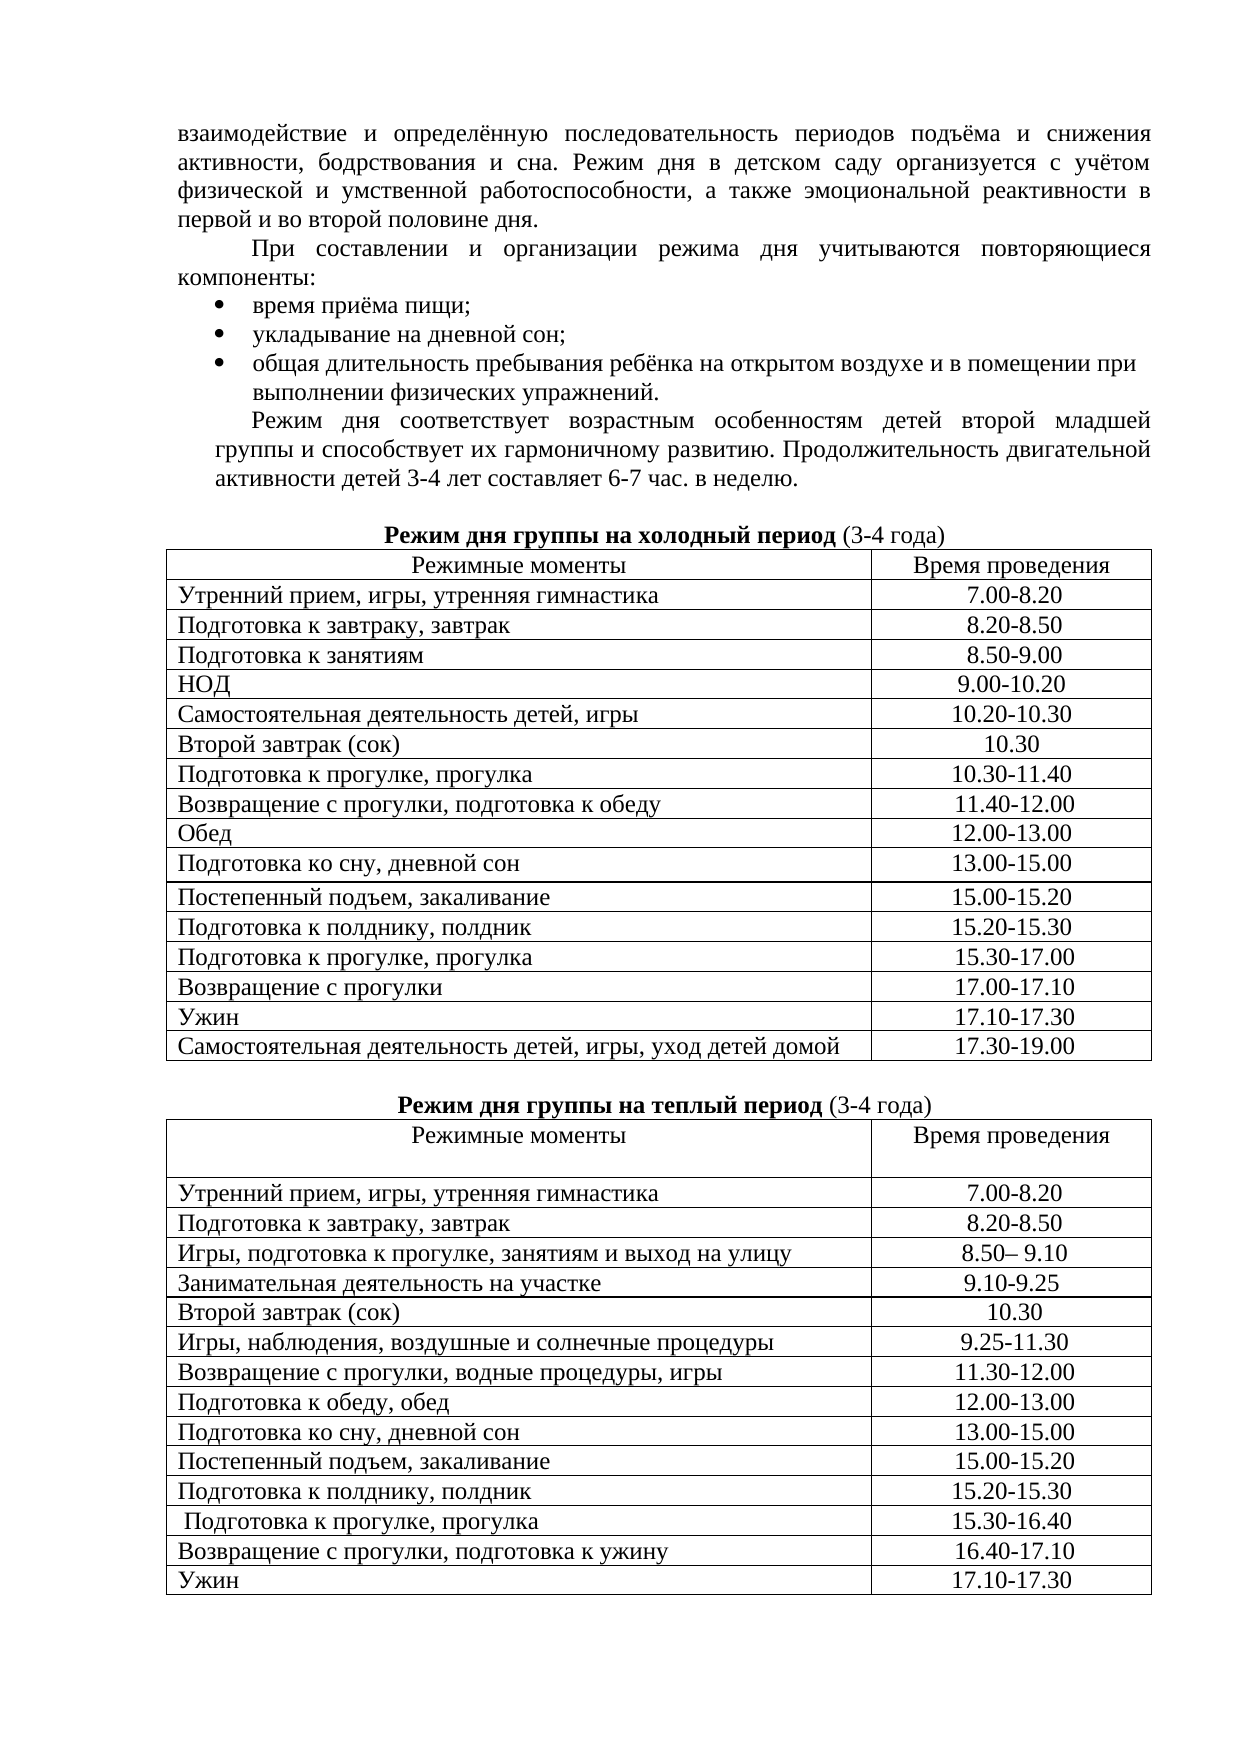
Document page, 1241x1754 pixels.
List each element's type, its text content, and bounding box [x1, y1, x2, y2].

table_cell Подготовка к завтраку, завтрак [167, 610, 871, 639]
table_cell Игры, наблюдения, воздушные и солнечные процедуры [167, 1327, 871, 1356]
table_cell Подготовка ко сну, дневной сон [167, 1417, 871, 1445]
table_cell 7.00-8.20 [872, 1178, 1151, 1207]
table_cell Обед [167, 819, 871, 847]
table_cell 9.00-10.20 [872, 670, 1151, 698]
table_cell 8.20-8.50 [872, 610, 1151, 639]
table_cell 13.00-15.00 [872, 1417, 1151, 1445]
table_cell Подготовка к прогулке, прогулка [167, 1506, 871, 1535]
table_cell 10.30 [872, 1298, 1151, 1326]
table_cell 10.30-11.40 [872, 759, 1151, 788]
table_cell Игры, подготовка к прогулке, занятиям и выход на улицу [167, 1238, 871, 1267]
table_cell 15.30-16.40 [872, 1506, 1151, 1535]
table_cell 15.20-15.30 [872, 1476, 1151, 1505]
table_cell Постепенный подъем, закаливание [167, 883, 871, 911]
table_cell 17.10-17.30 [872, 1566, 1151, 1594]
table_cell 11.40-12.00 [872, 789, 1151, 817]
table_cell Самостоятельная деятельность детей, игры, уход детей домой [167, 1031, 871, 1060]
table_cell Возвращение с прогулки, водные процедуры, игры [167, 1357, 871, 1386]
table_header Время проведения [872, 1120, 1151, 1177]
table_cell Подготовка ко сну, дневной сон [167, 848, 871, 881]
table_cell 17.30-19.00 [872, 1031, 1151, 1060]
table_cell Подготовка к прогулке, прогулка [167, 759, 871, 788]
table_cell 12.00-13.00 [872, 819, 1151, 847]
table_cell 15.30-17.00 [872, 942, 1151, 971]
table_cell НОД [167, 670, 871, 698]
table_cell Подготовка к завтраку, завтрак [167, 1208, 871, 1237]
table_cell Ужин [167, 1002, 871, 1030]
text Режим дня группы на холодный период (3-4 года) [177, 521, 1152, 549]
text Режим дня соответствует возрастным особенностям детей второй младшей группы и способствует их гармоничному развитию. Продолжительность двигательной активности детей 3-4 лет составляет 6-7 час. в неделю. [215, 406, 1152, 492]
text Режим дня группы на теплый период (3-4 года) [177, 1090, 1152, 1119]
list общая длительность пребывания ребёнка на открытом воздухе и в помещении при выполнении физических упражнений. [215, 348, 1152, 406]
table_cell 11.30-12.00 [872, 1357, 1151, 1386]
table_cell 16.40-17.10 [872, 1536, 1151, 1564]
table_cell 17.10-17.30 [872, 1002, 1151, 1030]
table_cell 7.00-8.20 [872, 580, 1151, 609]
table_cell Подготовка к занятиям [167, 640, 871, 668]
table_cell Возвращение с прогулки, подготовка к ужину [167, 1536, 871, 1564]
table_header Режимные моменты [167, 550, 871, 579]
table_cell 10.20-10.30 [872, 699, 1151, 728]
table_cell Ужин [167, 1566, 871, 1594]
list время приёма пищи; [215, 291, 1152, 319]
table_cell Подготовка к полднику, полдник [167, 1476, 871, 1505]
text При составлении и организации режима дня учитываются повторяющиеся компоненты: [177, 233, 1152, 291]
table_cell Второй завтрак (сок) [167, 729, 871, 758]
table_cell 8.20-8.50 [872, 1208, 1151, 1237]
table_cell 10.30 [872, 729, 1151, 758]
table_cell 15.20-15.30 [872, 912, 1151, 941]
table_cell Подготовка к обеду, обед [167, 1387, 871, 1416]
table_cell 8.50-9.00 [872, 640, 1151, 668]
table_cell Занимательная деятельность на участке [167, 1268, 871, 1296]
table_cell 15.00-15.20 [872, 883, 1151, 911]
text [177, 118, 1152, 233]
table_cell Подготовка к прогулке, прогулка [167, 942, 871, 971]
table_cell Самостоятельная деятельность детей, игры [167, 699, 871, 728]
table_cell Второй завтрак (сок) [167, 1298, 871, 1326]
table_cell Утренний прием, игры, утренняя гимнастика [167, 580, 871, 609]
table_cell 12.00-13.00 [872, 1387, 1151, 1416]
table_cell 9.10-9.25 [872, 1268, 1151, 1296]
table_cell 17.00-17.10 [872, 972, 1151, 1001]
table_cell 13.00-15.00 [872, 848, 1151, 881]
table_cell Возвращение с прогулки [167, 972, 871, 1001]
table_cell Возвращение с прогулки, подготовка к обеду [167, 789, 871, 817]
table_header Время проведения [872, 550, 1151, 579]
table_cell 9.25-11.30 [872, 1327, 1151, 1356]
list укладывание на дневной сон; [215, 319, 1152, 348]
table_header Режимные моменты [167, 1120, 871, 1177]
table_cell 8.50– 9.10 [872, 1238, 1151, 1267]
table_cell Постепенный подъем, закаливание [167, 1446, 871, 1475]
table_cell Подготовка к полднику, полдник [167, 912, 871, 941]
table_cell Утренний прием, игры, утренняя гимнастика [167, 1178, 871, 1207]
table_cell 15.00-15.20 [872, 1446, 1151, 1475]
